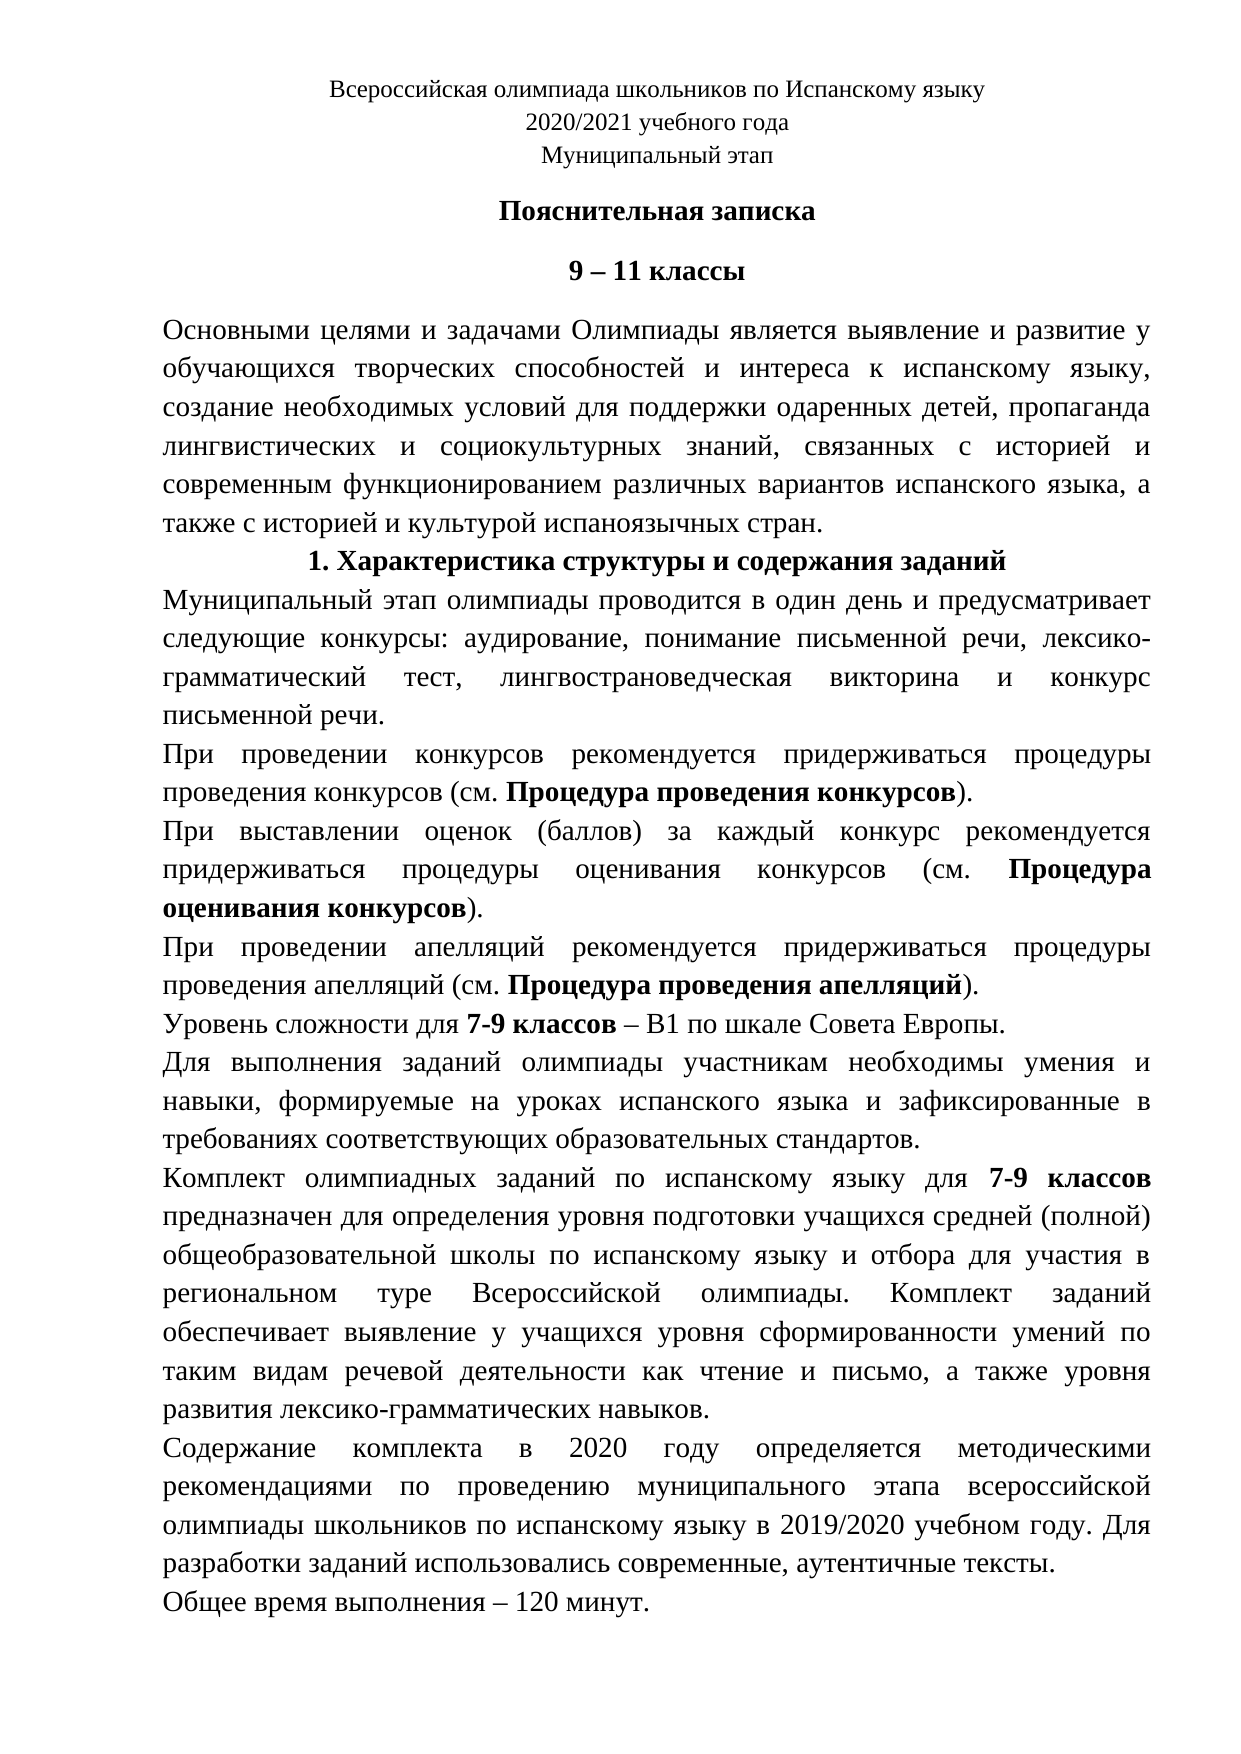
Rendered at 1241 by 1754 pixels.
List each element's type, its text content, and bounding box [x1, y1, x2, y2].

text При проведении конкурсов рекомендуется придерживаться процедуры проведения конкурсов (см. Процедура проведения конкурсов). [162, 736, 1152, 808]
text 1. Характеристика структуры и содержания заданий [162, 543, 1152, 577]
text 9 – 11 классы [162, 253, 1152, 286]
text При выставлении оценок (баллов) за каждый конкурс рекомендуется придерживаться процедуры оценивания конкурсов (см. Процедура оценивания конкурсов). [162, 813, 1152, 924]
text Пояснительная записка [162, 193, 1152, 227]
text Уровень сложности для 7-9 классов – В1 по шкале Совета Европы. [162, 1006, 1152, 1039]
text Комплект олимпиадных заданий по испанскому языку для 7-9 классов предназначен для определения уровня подготовки учащихся средней (полной) общеобразовательной школы по испанскому языку и отбора для участия в региональном туре Всероссийской олимпиады. Комплект заданий обеспечивает выявление у учащихся уровня сформированности умений по таким видам речевой деятельности как чтение и письмо, а также уровня развития лексико-грамматических навыков. [162, 1160, 1152, 1425]
text При проведении апелляций рекомендуется придерживаться процедуры проведения апелляций (см. Процедура проведения апелляций). [162, 929, 1152, 1001]
text Основными целями и задачами Олимпиады является выявление и развитие у обучающихся творческих способностей и интереса к испанскому языку, создание необходимых условий для поддержки одаренных детей, пропаганда лингвистических и социокультурных знаний, связанных с историей и современным функционированием различных вариантов испанского языка, а также с историей и культурой испаноязычных стран. [162, 312, 1152, 538]
text Содержание комплекта в 2020 году определяется методическими рекомендациями по проведению муниципального этапа всероссийской олимпиады школьников по испанскому языку в 2019/2020 учебном году. Для разработки заданий использовались современные, аутентичные тексты. [162, 1430, 1152, 1579]
text Для выполнения заданий олимпиады участникам необходимы умения и навыки, формируемые на уроках испанского языка и зафиксированные в требованиях соответствующих образовательных стандартов. [162, 1044, 1152, 1155]
text Муниципальный этап олимпиады проводится в один день и предусматривает следующие конкурсы: аудирование, понимание письменной речи, лексико-грамматический тест, лингвострановедческая викторина и конкурс письменной речи. [162, 582, 1152, 731]
text Общее время выполнения – 120 минут. [162, 1584, 1152, 1617]
